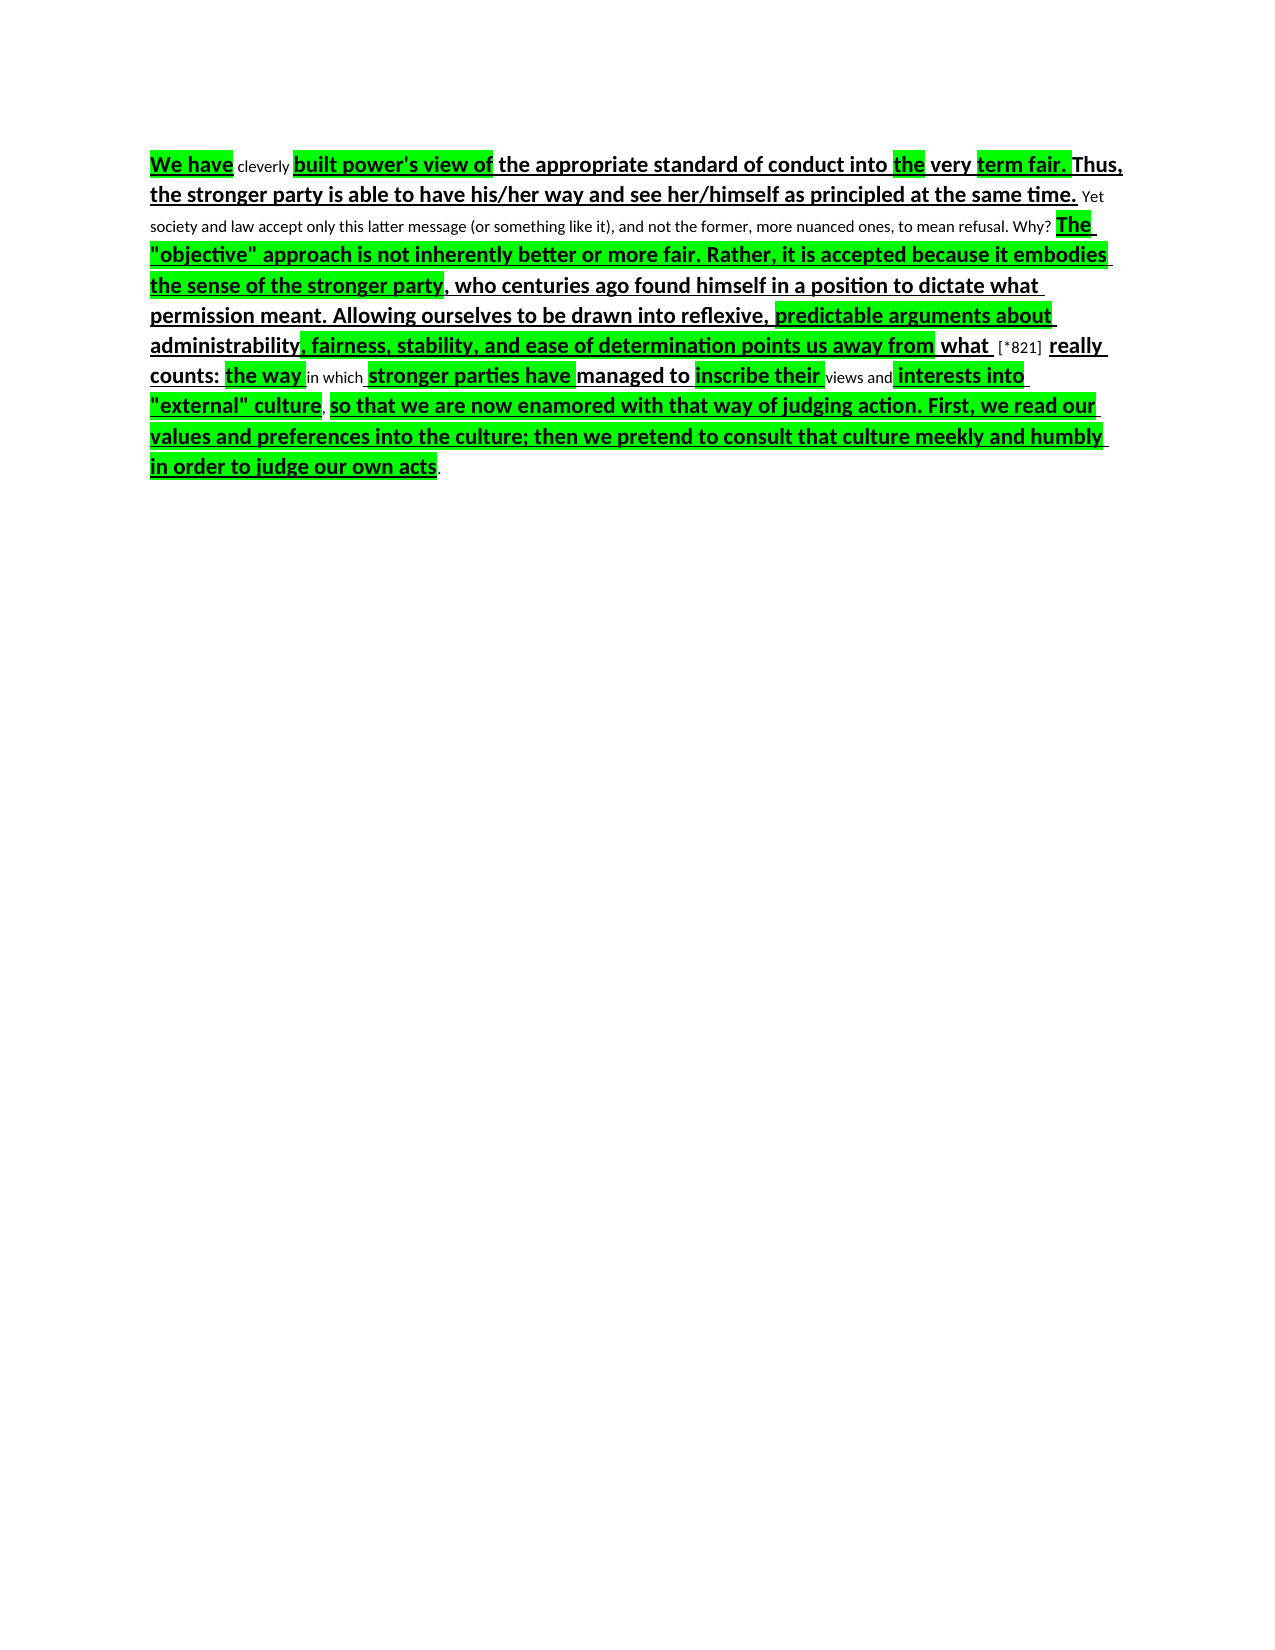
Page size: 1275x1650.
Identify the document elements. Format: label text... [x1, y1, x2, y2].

text We have cleverly built power's view of the appropriate standard of conduct into the very term fair. Thus, the stronger party is able to have his/her way and see her/himself as principled at the same time. Yet society and law accept only this latter message (or something like it), and not the former, more nuanced ones, to mean refusal. Why? The "objective" approach is not inherently better or more fair. Rather, it is accepted because it embodies the sense of the stronger party, who centuries ago found himself in a position to dictate what permission meant. Allowing ourselves to be drawn into reflexive, predictable arguments about administrability, fairness, stability, and ease of determination points us away from what [*821] really counts: the way in which stronger parties have managed to inscribe their views and interests into "external" culture, so that we are now enamored with that way of judging action. First, we read our values and preferences into the culture; then we pretend to consult that culture meekly and humbly in order to judge our own acts. [150, 150, 1125, 480]
